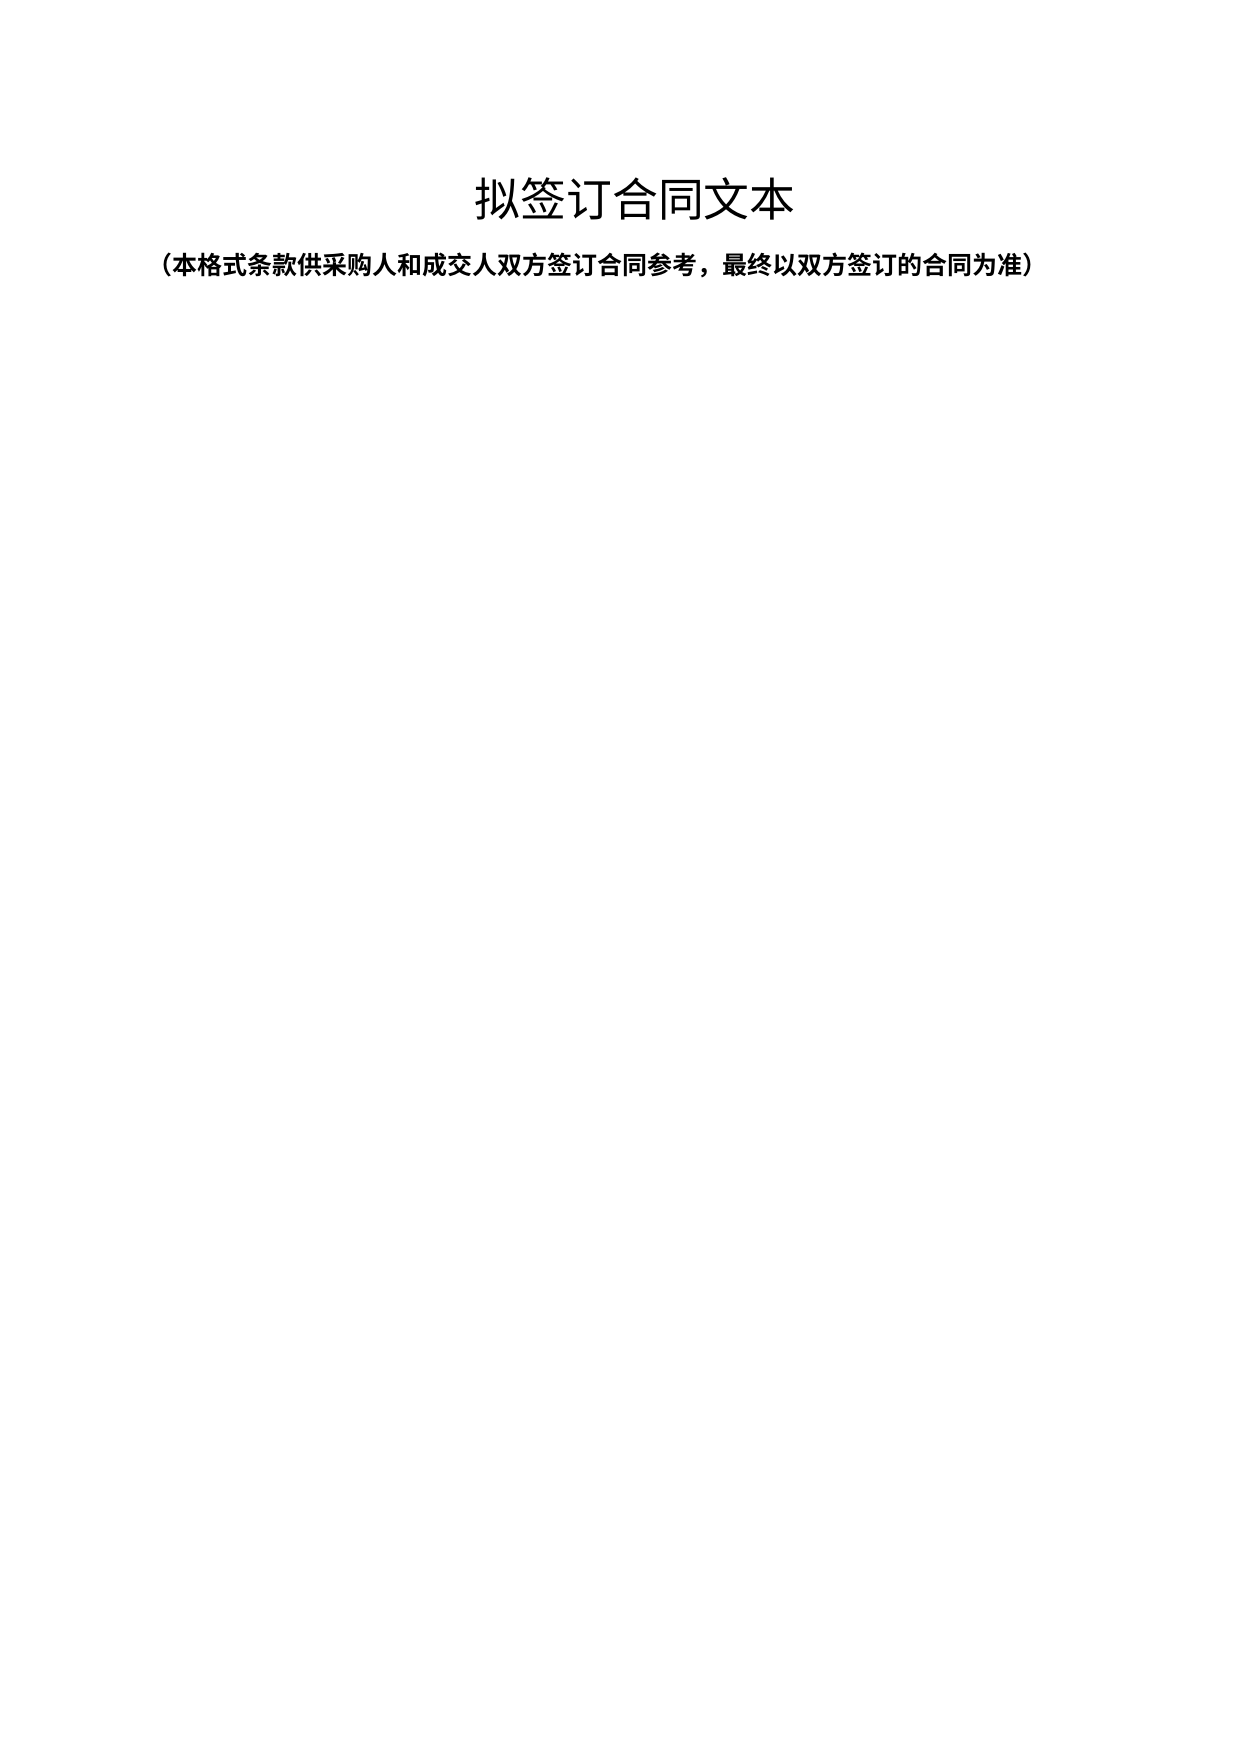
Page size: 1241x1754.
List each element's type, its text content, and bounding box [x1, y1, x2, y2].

subtitle 拟签订合同文本 [148, 163, 1122, 229]
text （本格式条款供采购人和成交人双方签订合同参考，最终以双方签订的合同为准） [148, 245, 1122, 281]
